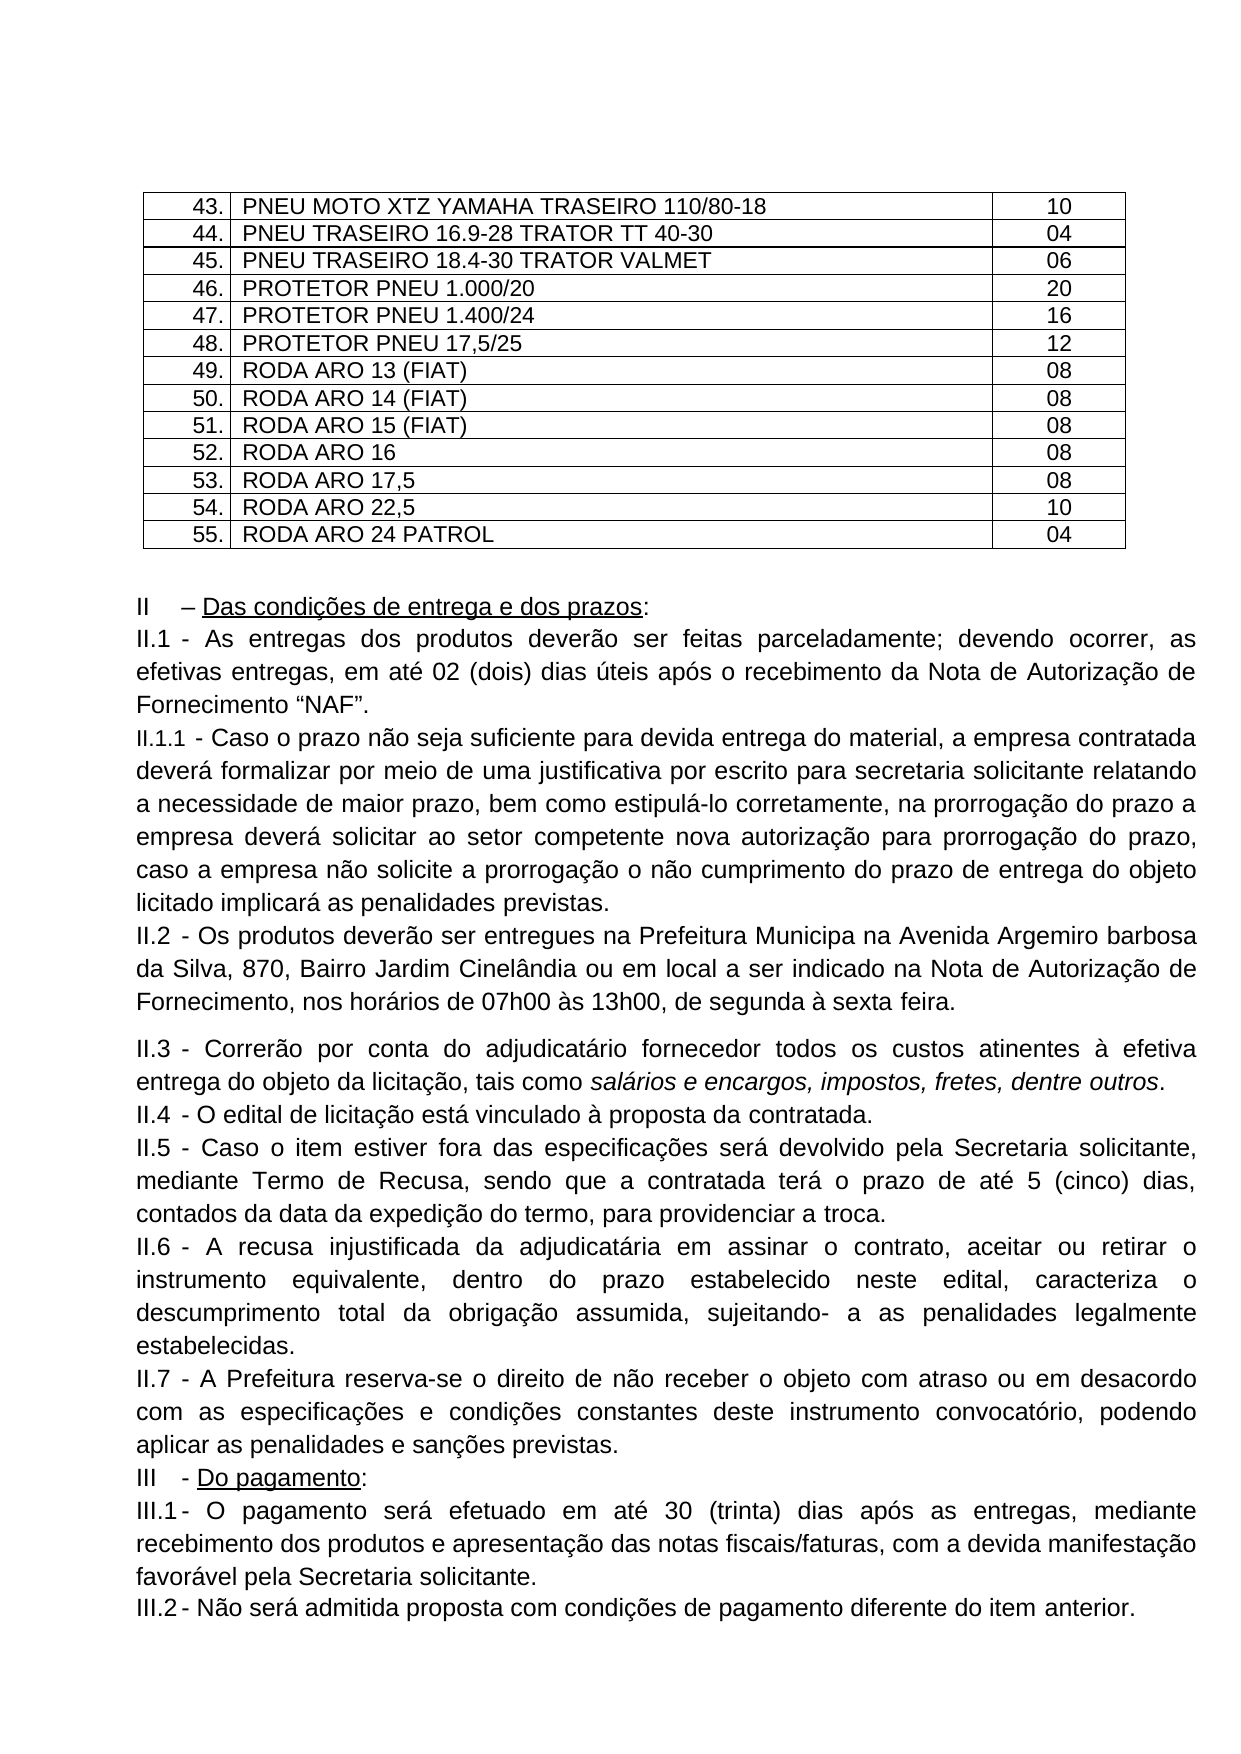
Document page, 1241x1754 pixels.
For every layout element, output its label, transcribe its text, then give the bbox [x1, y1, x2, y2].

table_cell 12 [993, 330, 1125, 356]
list - O pagamento será efetuado em até 30 (trinta) dias após as entregas, mediante recebimento dos produtos e apresentação das notas fiscais/faturas, com a devida manifestação favorável pela Secretaria solicitante. [136, 1496, 1198, 1591]
list - Caso o prazo não seja suficiente para devida entrega do material, a empresa contratada deverá formalizar por meio de uma justificativa por escrito para secretaria solicitante relatando a necessidade de maior prazo, bem como estipulá-lo corretamente, na prorrogação do prazo a empresa deverá solicitar ao setor competente nova autorização para prorrogação do prazo, caso a empresa não solicite a prorrogação o não cumprimento do prazo de entrega do objeto licitado implicará as penalidades previstas. [136, 723, 1198, 917]
table_cell [144, 357, 230, 383]
table_cell [144, 439, 230, 466]
table_cell 10 [993, 494, 1125, 520]
table_cell RODA ARO 14 (FIAT) [231, 385, 992, 411]
list - Caso o item estiver fora das especificações será devolvido pela Secretaria solicitante, mediante Termo de Recusa, sendo que a contratada terá o prazo de até 5 (cinco) dias, contados da data da expedição do termo, para providenciar a troca. [136, 1133, 1198, 1228]
table_cell 08 [993, 439, 1125, 466]
list - As entregas dos produtos deverão ser feitas parceladamente; devendo ocorrer, as efetivas entregas, em até 02 (dois) dias úteis após o recebimento da Nota de Autorização de Fornecimento “NAF”. [136, 624, 1198, 719]
table_cell 06 [993, 248, 1125, 274]
list - Não será admitida proposta com condições de pagamento diferente do item anterior. [136, 1595, 1198, 1621]
table_cell 16 [993, 302, 1125, 329]
table_cell RODA ARO 17,5 [231, 467, 992, 493]
list – Das condições de entrega e dos prazos: [136, 591, 1198, 620]
table_cell PNEU MOTO XTZ YAMAHA TRASEIRO 110/80-18 [231, 193, 992, 219]
table_cell 04 [993, 521, 1125, 548]
table_cell PNEU TRASEIRO 18.4-30 TRATOR VALMET [231, 248, 992, 274]
table_cell PROTETOR PNEU 1.000/20 [231, 275, 992, 301]
list - Correrão por conta do adjudicatário fornecedor todos os custos atinentes à efetiva entrega do objeto da licitação, tais como salários e encargos, impostos, fretes, dentre outros. [136, 1034, 1198, 1096]
table_cell [144, 385, 230, 411]
table_cell 08 [993, 467, 1125, 493]
table_cell RODA ARO 13 (FIAT) [231, 357, 992, 383]
list - O edital de licitação está vinculado à proposta da contratada. [136, 1101, 1198, 1129]
table_cell [144, 521, 230, 548]
table_cell [144, 494, 230, 520]
table_cell PROTETOR PNEU 17,5/25 [231, 330, 992, 356]
table_cell RODA ARO 16 [231, 439, 992, 466]
table_cell [144, 220, 230, 246]
table_cell 08 [993, 357, 1125, 383]
table_cell 20 [993, 275, 1125, 301]
table_cell [144, 275, 230, 301]
table_cell [144, 193, 230, 219]
list - Do pagamento: [136, 1463, 1198, 1492]
table_cell [144, 467, 230, 493]
table_cell [144, 330, 230, 356]
table_cell 08 [993, 385, 1125, 411]
table_cell PNEU TRASEIRO 16.9-28 TRATOR TT 40-30 [231, 220, 992, 246]
list - A Prefeitura reserva-se o direito de não receber o objeto com atraso ou em desacordo com as especificações e condições constantes deste instrumento convocatório, podendo aplicar as penalidades e sanções previstas. [136, 1364, 1198, 1459]
table_cell [144, 412, 230, 438]
table_cell PROTETOR PNEU 1.400/24 [231, 302, 992, 329]
table_cell RODA ARO 22,5 [231, 494, 992, 520]
table_cell 08 [993, 412, 1125, 438]
table_cell 04 [993, 220, 1125, 246]
table_cell RODA ARO 24 PATROL [231, 521, 992, 548]
table_cell 10 [993, 193, 1125, 219]
table_cell [144, 302, 230, 329]
list - A recusa injustificada da adjudicatária em assinar o contrato, aceitar ou retirar o instrumento equivalente, dentro do prazo estabelecido neste edital, caracteriza o descumprimento total da obrigação assumida, sujeitando- a as penalidades legalmente estabelecidas. [136, 1232, 1198, 1360]
table_cell [144, 248, 230, 274]
table_cell RODA ARO 15 (FIAT) [231, 412, 992, 438]
list - Os produtos deverão ser entregues na Prefeitura Municipa na Avenida Argemiro barbosa da Silva, 870, Bairro Jardim Cinelândia ou em local a ser indicado na Nota de Autorização de Fornecimento, nos horários de 07h00 às 13h00, de segunda à sexta feira. [136, 921, 1198, 1016]
